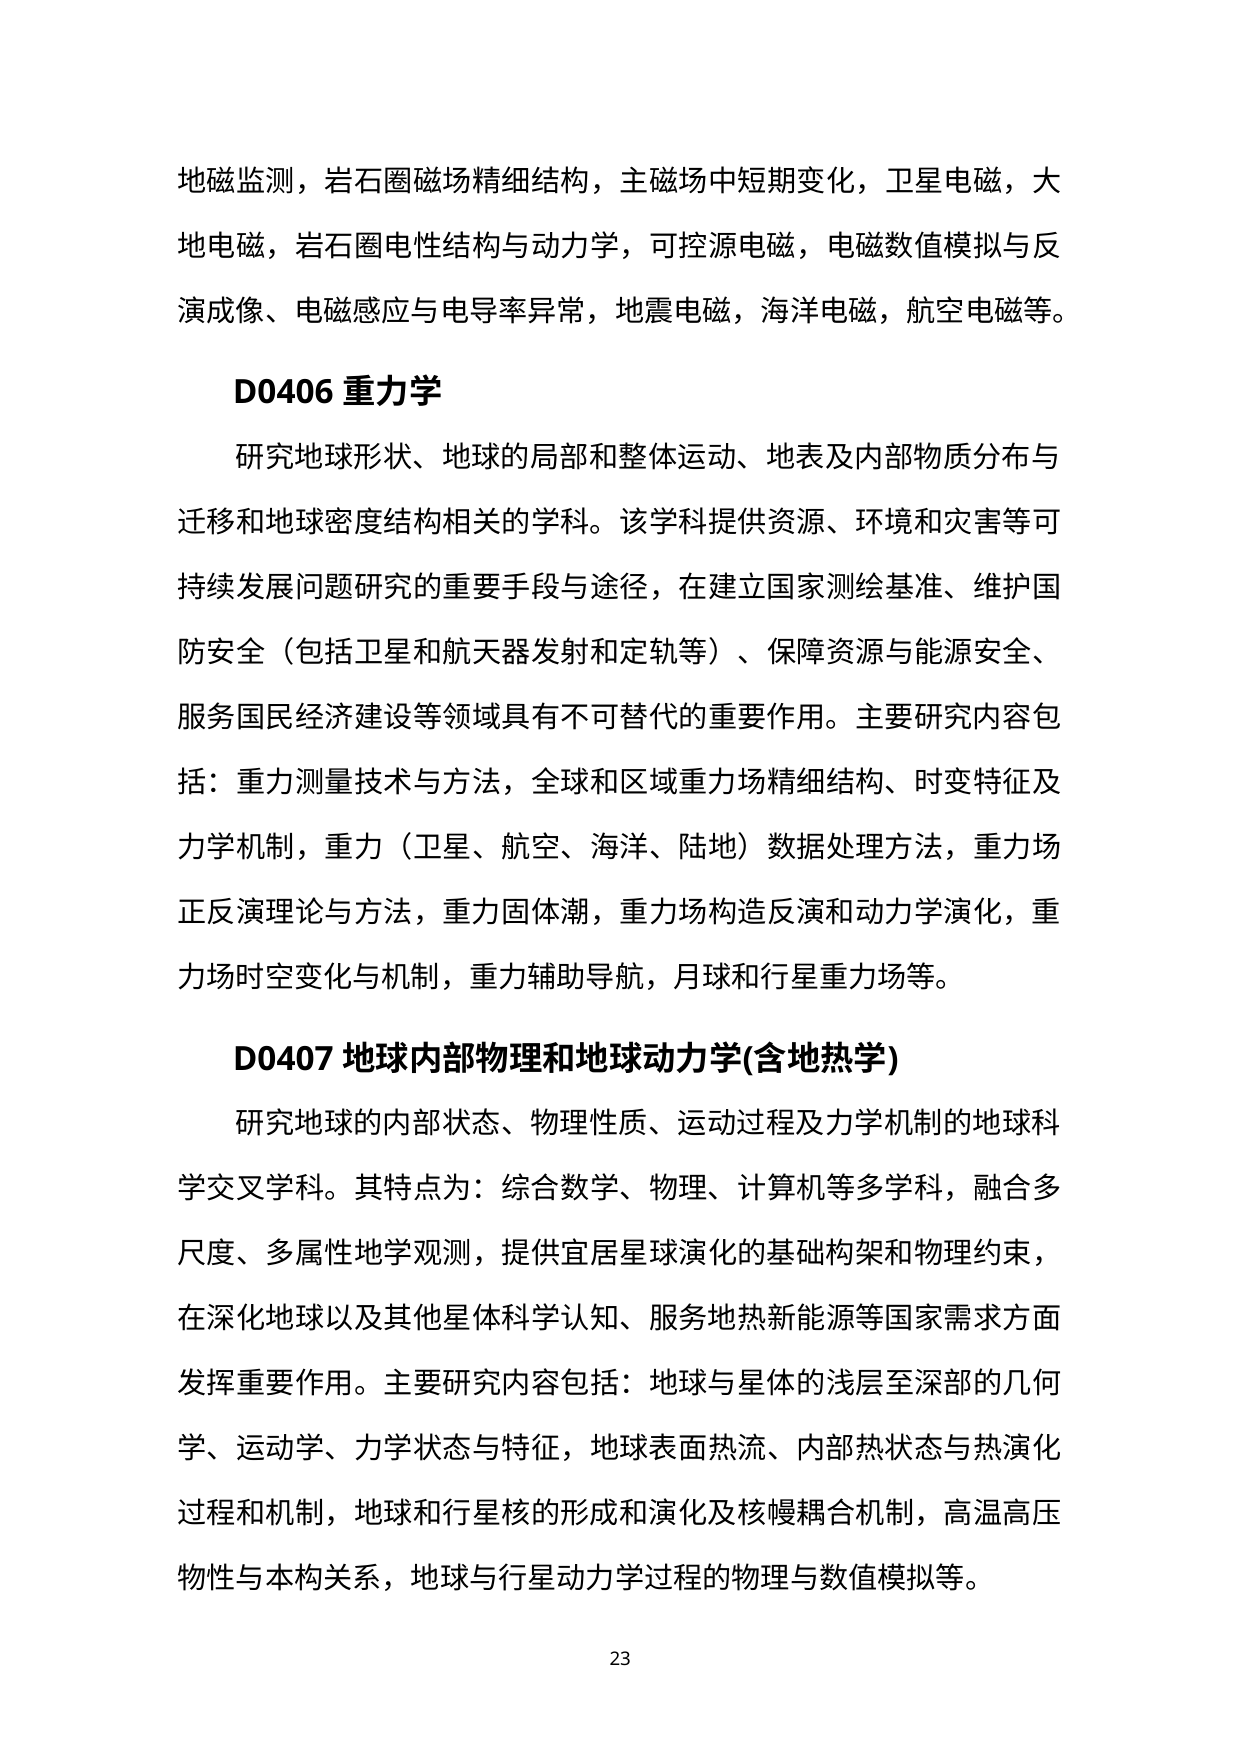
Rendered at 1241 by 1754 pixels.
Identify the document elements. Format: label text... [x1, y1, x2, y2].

text D0407 地球内部物理和地球动力学(含地热学) [233, 1023, 1063, 1088]
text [177, 146, 1063, 341]
text 研究地球的内部状态、物理性质、运动过程及力学机制的地球科学交叉学科。其特点为：综合数学、物理、计算机等多学科，融合多尺度、多属性地学观测，提供宜居星球演化的基础构架和物理约束，在深化地球以及其他星体科学认知、服务地热新能源等国家需求方面发挥重要作用。主要研究内容包括：地球与星体的浅层至深部的几何学、运动学、力学状态与特征，地球表面热流、内部热状态与热演化过程和机制，地球和行星核的形成和演化及核幔耦合机制，高温高压物性与本构关系，地球与行星动力学过程的物理与数值模拟等。 [177, 1088, 1063, 1608]
text D0406 重力学 [233, 357, 1063, 422]
text 研究地球形状、地球的局部和整体运动、地表及内部物质分布与迁移和地球密度结构相关的学科。该学科提供资源、环境和灾害等可持续发展问题研究的重要手段与途径，在建立国家测绘基准、维护国防安全（包括卫星和航天器发射和定轨等）、保障资源与能源安全、服务国民经济建设等领域具有不可替代的重要作用。主要研究内容包括：重力测量技术与方法，全球和区域重力场精细结构、时变特征及力学机制，重力（卫星、航空、海洋、陆地）数据处理方法，重力场正反演理论与方法，重力固体潮，重力场构造反演和动力学演化，重力场时空变化与机制，重力辅助导航，月球和行星重力场等。 [177, 422, 1063, 1007]
